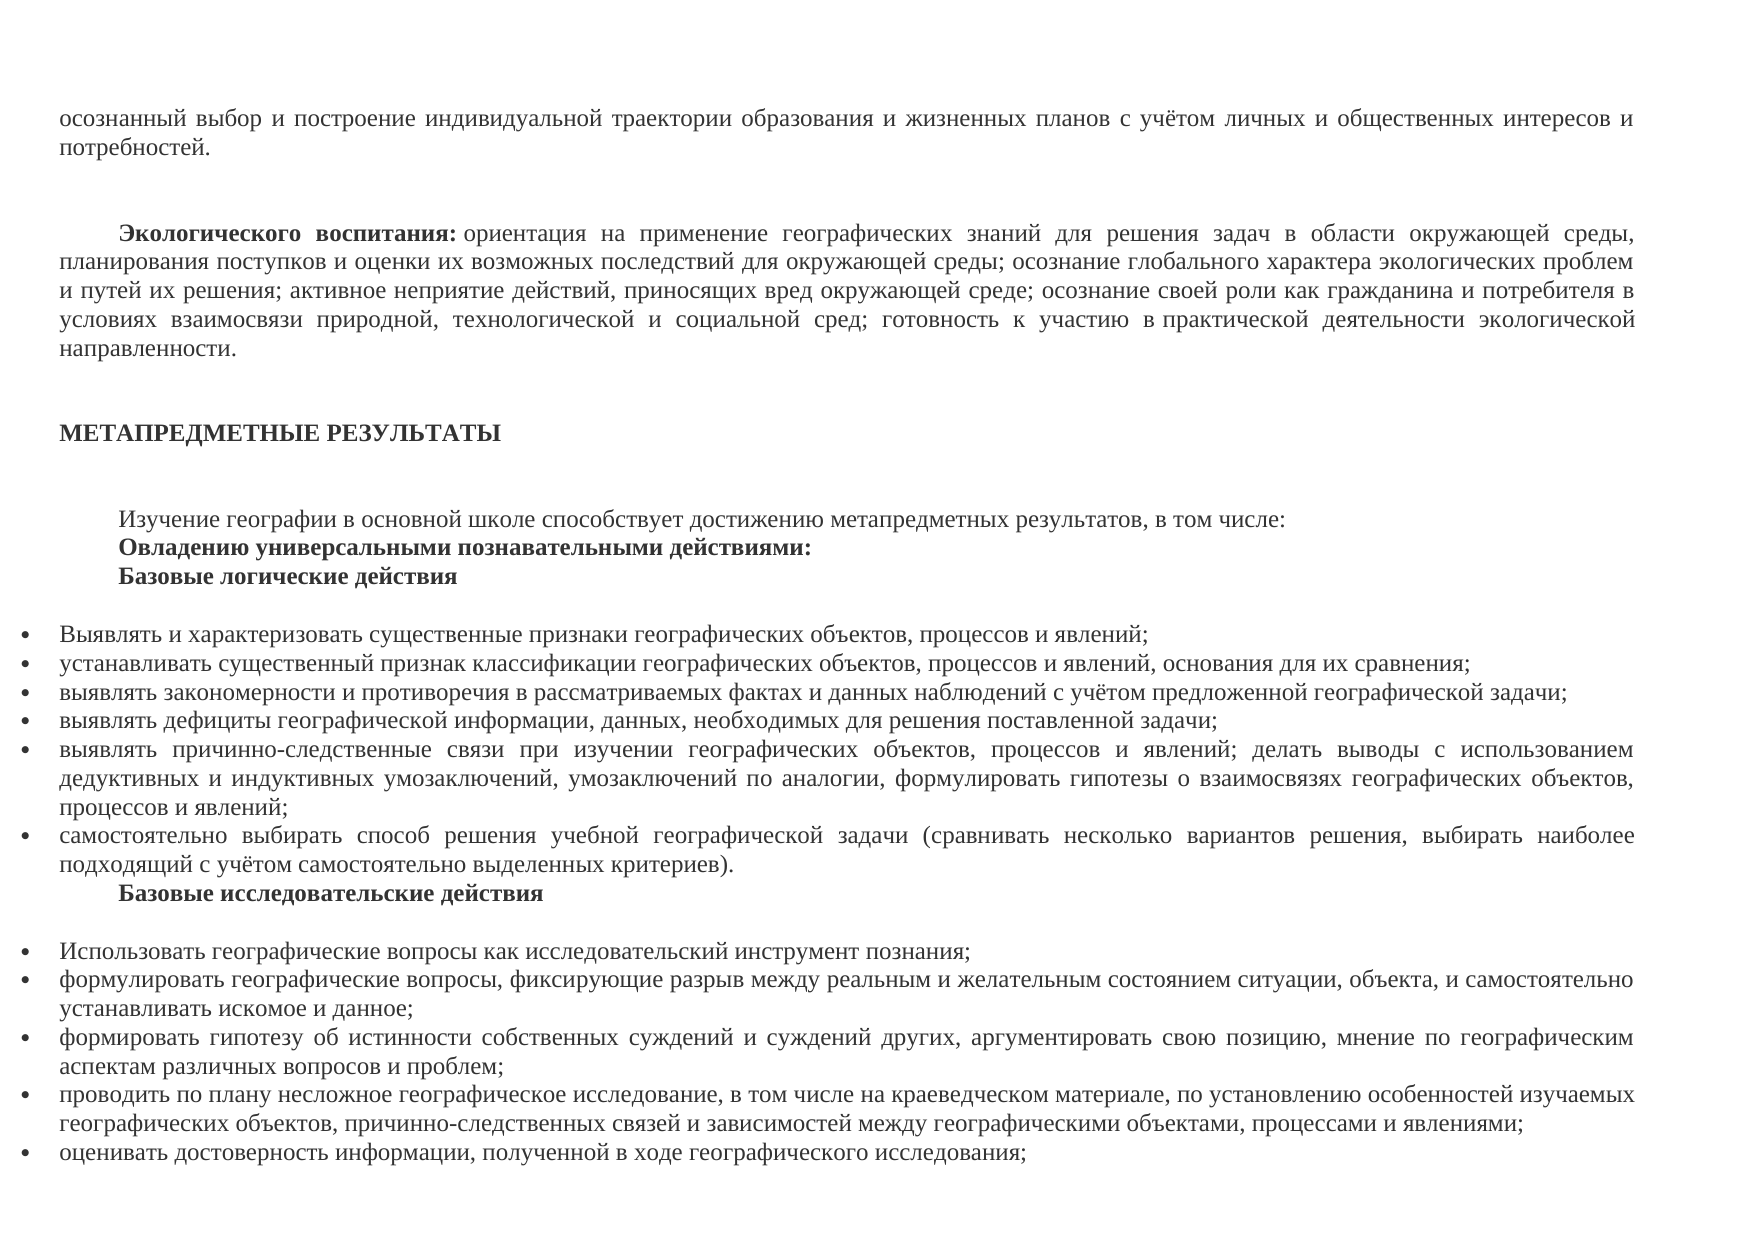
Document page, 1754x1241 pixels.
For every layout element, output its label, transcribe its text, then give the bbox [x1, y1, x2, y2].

list формировать гипотезу об истинности собственных суждений и суждений других, аргументировать свою позицию, мнение по географическим аспектам различных вопросов и проблем; [22, 1022, 1636, 1079]
text Овладению универсальными познавательными действиями: [59, 532, 1636, 561]
text Базовые логические действия [59, 561, 1636, 590]
list формулировать географические вопросы, фиксирующие разрыв между реальным и желательным состоянием ситуации, объекта, и самостоятельно устанавливать искомое и данное; [22, 964, 1636, 1022]
list устанавливать существенный признак классификации географических объектов, процессов и явлений, основания для их сравнения; [22, 648, 1636, 677]
list выявлять дефициты географической информации, данных, необходимых для решения поставленной задачи; [22, 705, 1636, 734]
text Экологического воспитания: ориентация на применение географических знаний для решения задач в области окружающей среды, планирования поступков и оценки их возможных последствий для окружающей среды; осознание глобального характера экологических проблем и путей их решения; активное неприятие действий, приносящих вред окружающей среде; осознание своей роли как гражданина и потребителя в условиях взаимосвязи природной, технологической и социальной сред; готовность к участию в практической деятельности экологической направленности. [59, 218, 1636, 361]
list самостоятельно выбирать способ решения учебной географической задачи (сравнивать несколько вариантов решения, выбирать наиболее подходящий с учётом самостоятельно выделенных критериев). [22, 820, 1636, 878]
list выявлять причинно-следственные связи при изучении географических объектов, процессов и явлений; делать выводы с использованием дедуктивных и индуктивных умозаключений, умозаключений по аналогии, формулировать гипотезы о взаимосвязях географических объектов, процессов и явлений; [22, 734, 1636, 820]
text МЕТАПРЕДМЕТНЫЕ РЕЗУЛЬТАТЫ [59, 418, 1636, 447]
list проводить по плану несложное географическое исследование, в том числе на краеведческом материале, по установлению особенностей изучаемых географических объектов, причинно-следственных связей и зависимостей между географическими объектами, процессами и явлениями; [22, 1079, 1636, 1137]
list Выявлять и характеризовать существенные признаки географических объектов, процессов и явлений; [22, 619, 1636, 648]
text Базовые исследовательские действия [59, 878, 1636, 907]
list оценивать достоверность информации, полученной в ходе географического исследования; [22, 1137, 1636, 1166]
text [59, 103, 1636, 161]
list Использовать географические вопросы как исследовательский инструмент познания; [22, 936, 1636, 964]
list выявлять закономерности и противоречия в рассматриваемых фактах и данных наблюдений с учётом предложенной географической задачи; [22, 677, 1636, 705]
text Изучение географии в основной школе способствует достижению метапредметных результатов, в том числе: [59, 504, 1636, 532]
